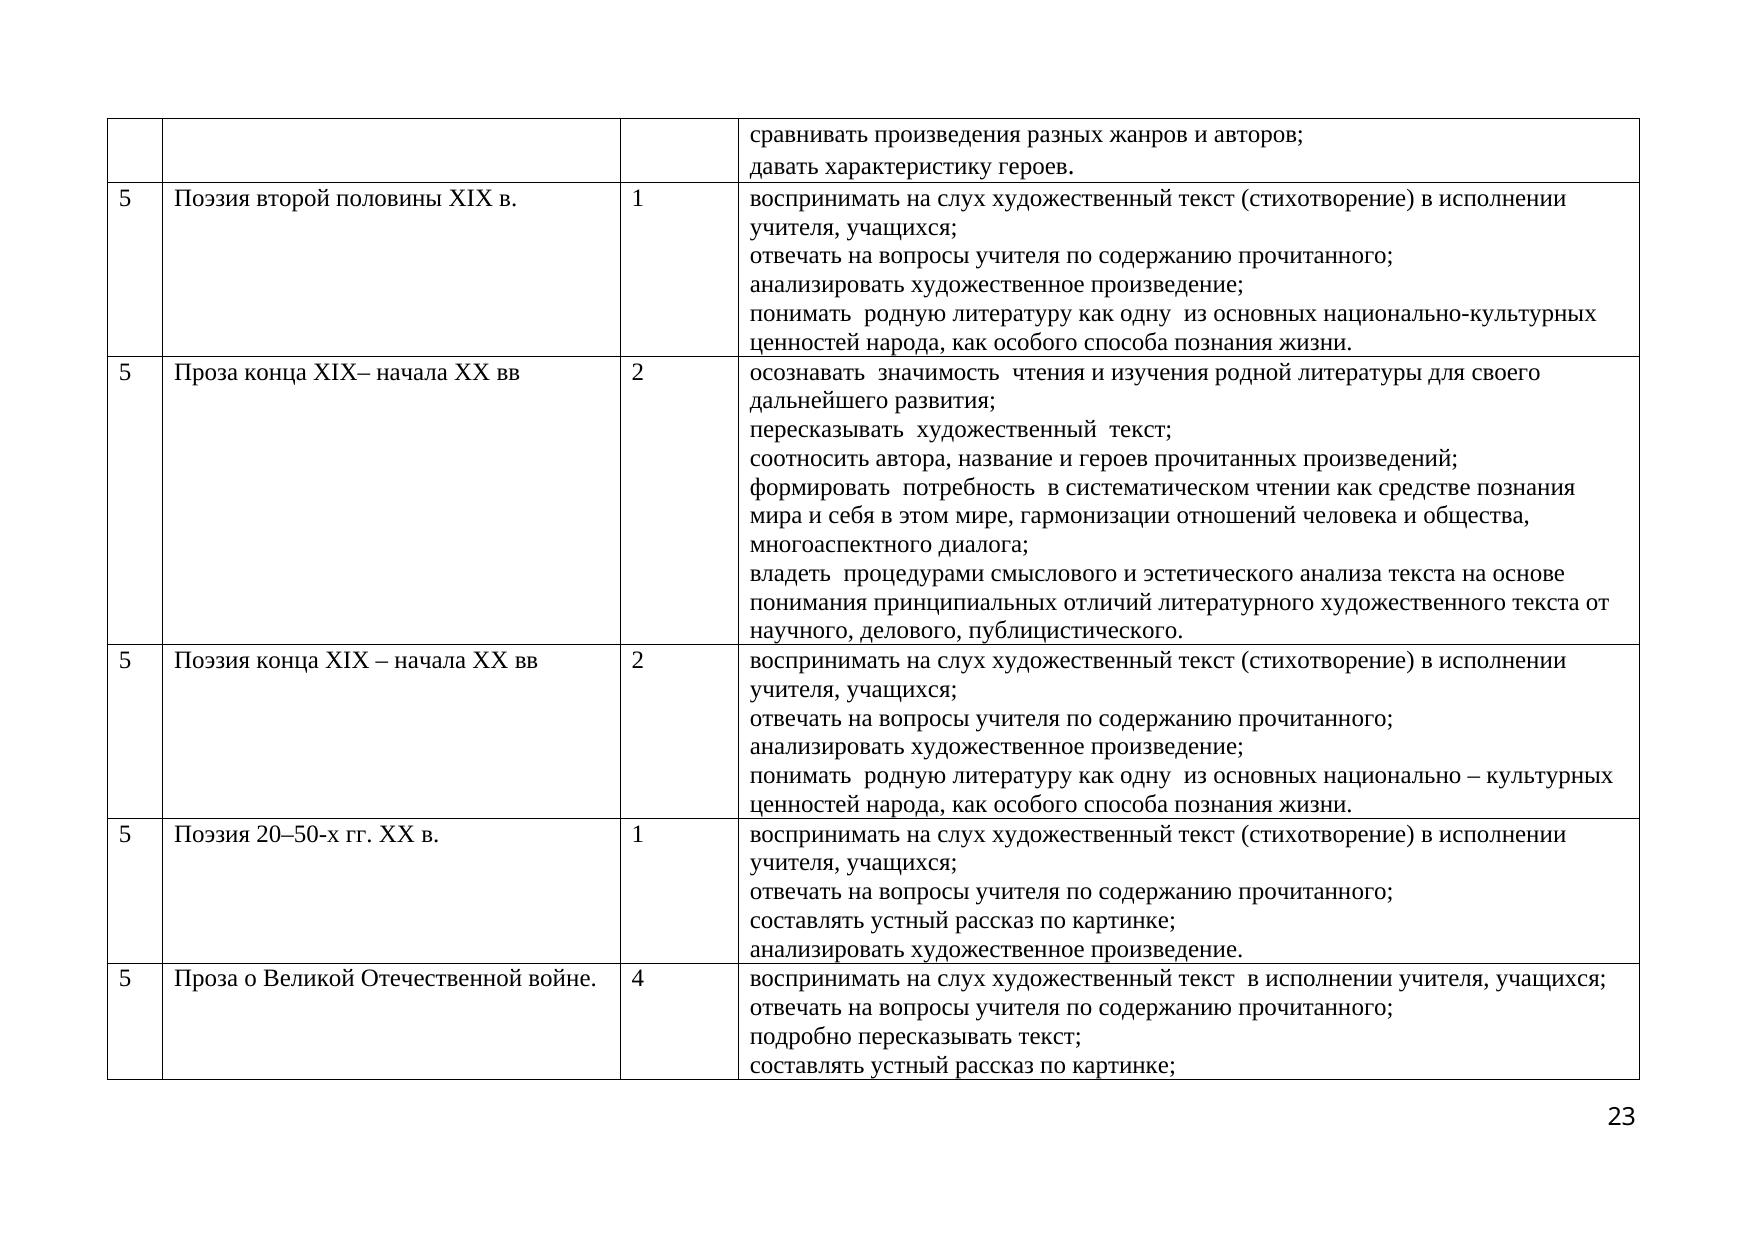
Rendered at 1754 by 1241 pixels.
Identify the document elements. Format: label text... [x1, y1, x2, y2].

table_cell воспринимать на слух художественный текст (стихотворение) в исполнении учителя, учащихся; отвечать на вопросы учителя по содержанию прочитанного; анализировать художественное произведение; понимать родную литературу как одну из основных национально-культурных ценностей народа, как особого способа познания жизни. [739, 183, 1639, 356]
table_cell 5 [108, 819, 162, 962]
table_cell 5 [108, 183, 162, 356]
table_cell 1 [621, 183, 738, 356]
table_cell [163, 119, 620, 182]
table_cell 2 [621, 645, 738, 818]
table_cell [163, 964, 620, 1078]
table_cell 2 [621, 357, 738, 644]
table_cell 5 [108, 357, 162, 644]
table_cell Поэзия второй половины XIX в. [163, 183, 620, 356]
table_cell Поэзия 20–50-х гг. XX в. [163, 819, 620, 962]
table_cell 3 [621, 119, 738, 182]
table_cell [739, 119, 1639, 182]
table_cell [739, 964, 1639, 1078]
table_cell воспринимать на слух художественный текст (стихотворение) в исполнении учителя, учащихся; отвечать на вопросы учителя по содержанию прочитанного; анализировать художественное произведение; понимать родную литературу как одну из основных национально – культурных ценностей народа, как особого способа познания жизни. [739, 645, 1639, 818]
table_cell 4 [621, 964, 738, 1078]
table_cell 5 [108, 119, 162, 182]
table_cell осознавать значимость чтения и изучения родной литературы для своего дальнейшего развития; пересказывать художественный текст; соотносить автора, название и героев прочитанных произведений; формировать потребность в систематическом чтении как средстве познания мира и себя в этом мире, гармонизации отношений человека и общества, многоаспектного диалога; владеть процедурами смыслового и эстетического анализа текста на основе понимания принципиальных отличий литературного художественного текста от научного, делового, публицистического. [739, 357, 1639, 644]
table_cell 5 [108, 964, 162, 1078]
table_cell воспринимать на слух художественный текст (стихотворение) в исполнении учителя, учащихся; отвечать на вопросы учителя по содержанию прочитанного; составлять устный рассказ по картинке; анализировать художественное произведение. [739, 819, 1639, 962]
table_cell Проза конца XIX– начала XX вв [163, 357, 620, 644]
table_cell Поэзия конца XIX – начала XX вв [163, 645, 620, 818]
table_cell 1 [621, 819, 738, 962]
table_cell 5 [108, 645, 162, 818]
